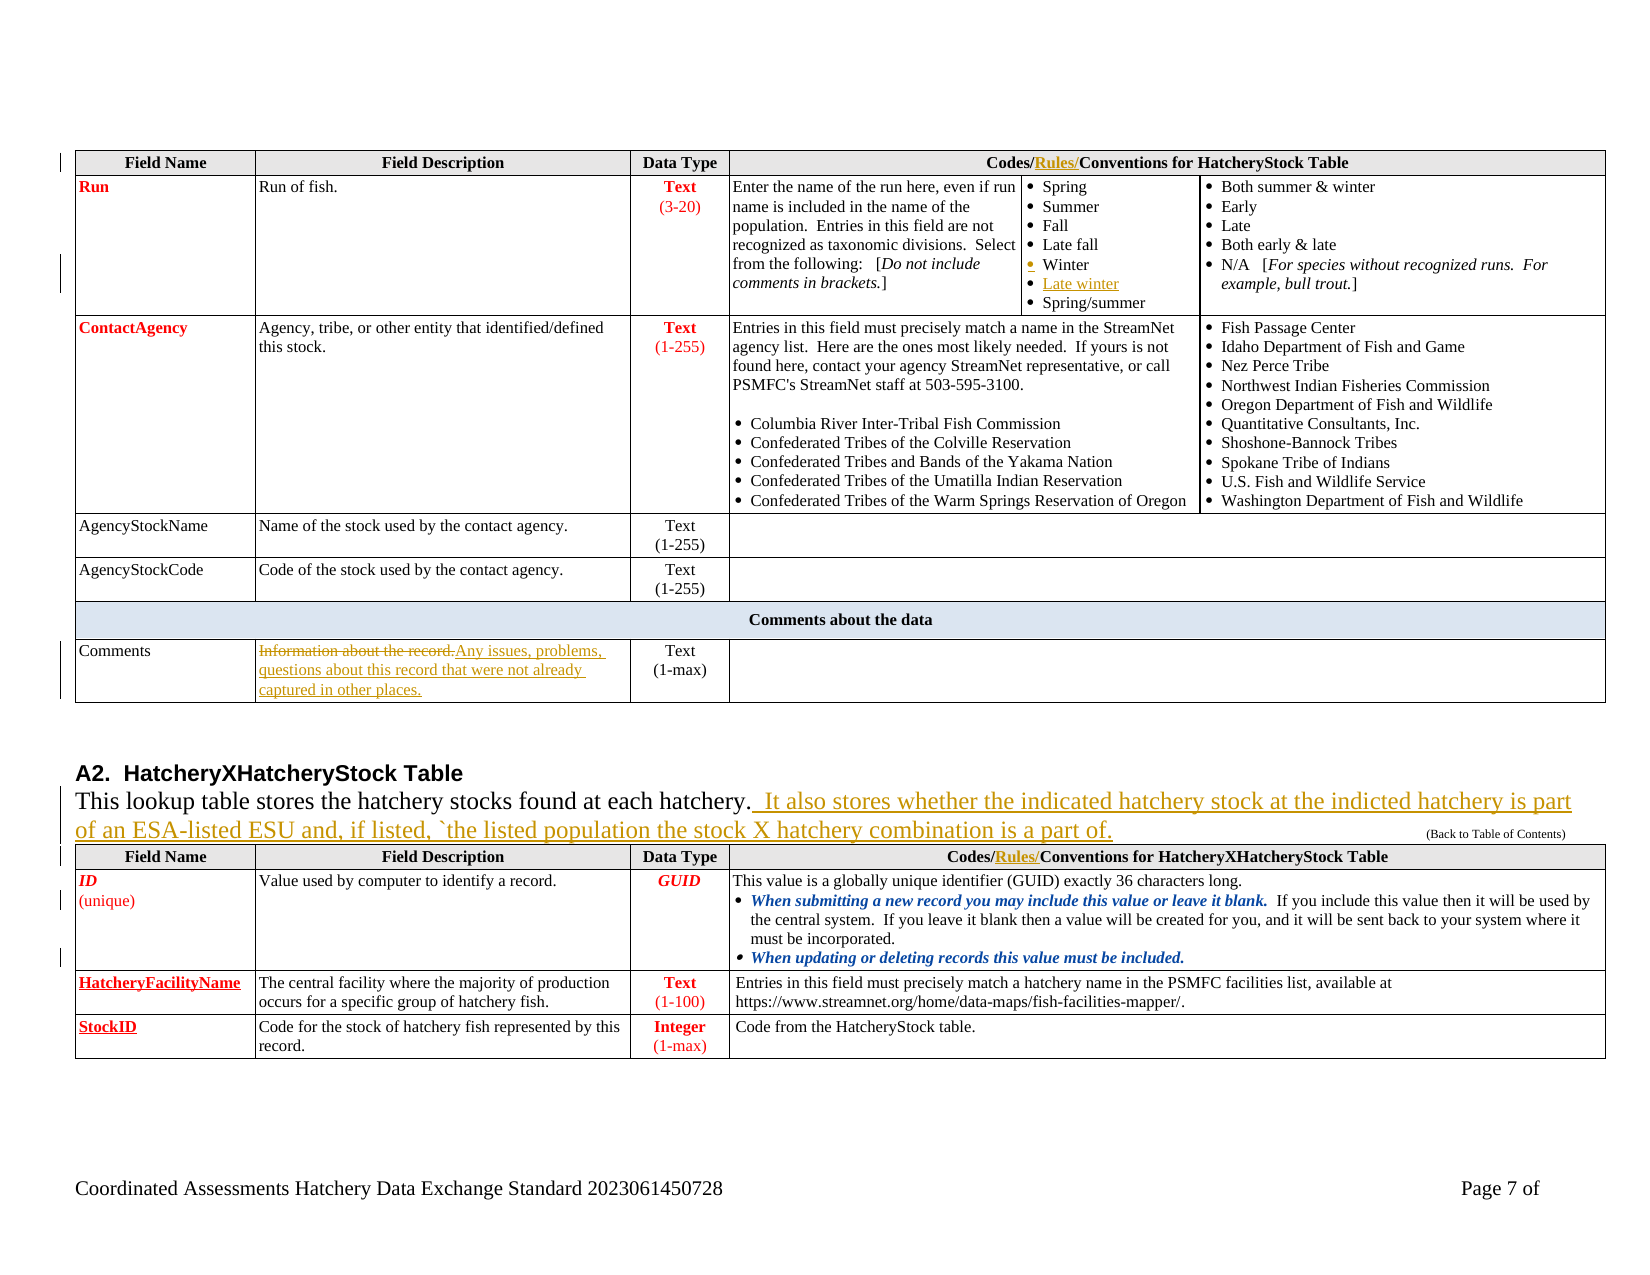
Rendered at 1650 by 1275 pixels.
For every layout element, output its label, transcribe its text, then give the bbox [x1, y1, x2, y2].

table_cell Text (1-max) [631, 640, 729, 702]
table_cell Text (1-255) [631, 514, 729, 557]
table_cell [730, 558, 1605, 601]
table_header Codes/Conventions for HatcheryXHatcheryStock Table [730, 845, 1605, 869]
table_cell Value used by computer to identify a record. [256, 870, 630, 970]
table_cell This value is a globally unique identifier (GUID) exactly 36 characters long. When submitting a new record you may include this value or leave it blank. If you include this value then it will be used by the central system. If you leave it blank then a value will be created for you, and it will be sent back to your system where it must be incorporated. When updating or deleting records this value must be included. [730, 870, 1605, 970]
table_cell StockID [76, 1015, 255, 1058]
table_cell ID (unique) [76, 870, 255, 970]
table_cell Enter the name of the run here, even if run name is included in the name of the population. Entries in this field are not recognized as taxonomic divisions. Select from the following: [Do not include comments in brackets.] [730, 176, 1021, 315]
table_cell ContactAgency [76, 316, 255, 513]
table_cell [730, 514, 1605, 557]
table_cell Comments about the data [76, 602, 1605, 638]
table_cell Run [76, 176, 255, 315]
table_cell Integer (1-max) [631, 1015, 729, 1058]
table_cell HatcheryFacilityName [76, 971, 255, 1014]
table_header Data Type [631, 845, 729, 869]
table_cell [256, 640, 630, 702]
table_cell Comments [76, 640, 255, 702]
table_cell Code of the stock used by the contact agency. [256, 558, 630, 601]
table_cell The central facility where the majority of production occurs for a specific group of hatchery fish. [256, 971, 630, 1014]
table_cell Spring Summer Fall Late fall Winter Spring/summer [1022, 176, 1199, 315]
text This lookup table stores the hatchery stocks found at each hatchery. (Back to Table of Contents) [75, 786, 1575, 844]
table_cell Both summer & winter Early Late Both early & late N/A [For species without recognized runs. For example, bull trout.] [1201, 176, 1605, 315]
table_cell Code for the stock of hatchery fish represented by this record. [256, 1015, 630, 1058]
table_cell Agency, tribe, or other entity that identified/defined this stock. [256, 316, 630, 513]
table_header Data Type [631, 151, 729, 175]
table_cell Run of fish. [256, 176, 630, 315]
table_cell Text (1-255) [631, 316, 729, 513]
table_cell Code from the HatcheryStock table. [730, 1015, 1605, 1058]
subtitle A2. HatcheryXHatcheryStock Table [75, 760, 1575, 786]
table_header Field Description [256, 151, 630, 175]
table_cell Name of the stock used by the contact agency. [256, 514, 630, 557]
table_header Field Description [256, 845, 630, 869]
table_cell [730, 640, 1605, 702]
table_header Field Name [76, 151, 255, 175]
table_cell GUID [631, 870, 729, 970]
table_cell Entries in this field must precisely match a hatchery name in the PSMFC facilities list, available at https://www.streamnet.org/home/data-maps/fish-facilities-mapper/. [730, 971, 1605, 1014]
table_cell Text (1-255) [631, 558, 729, 601]
table_cell Fish Passage Center Idaho Department of Fish and Game Nez Perce Tribe Northwest Indian Fisheries Commission Oregon Department of Fish and Wildlife Quantitative Consultants, Inc. Shoshone-Bannock Tribes Spokane Tribe of Indians U.S. Fish and Wildlife Service Washington Department of Fish and Wildlife [1201, 316, 1605, 513]
table_cell Text (1-100) [631, 971, 729, 1014]
table_header Field Name [76, 845, 255, 869]
table_cell AgencyStockCode [76, 558, 255, 601]
table_cell Text (3-20) [631, 176, 729, 315]
table_cell Entries in this field must precisely match a name in the StreamNet agency list. Here are the ones most likely needed. If yours is not found here, contact your agency StreamNet representative, or call PSMFC's StreamNet staff at 503-595-3100. Columbia River Inter-Tribal Fish Commission Confederated Tribes of the Colville Reservation Confederated Tribes and Bands of the Yakama Nation Confederated Tribes of the Umatilla Indian Reservation Confederated Tribes of the Warm Springs Reservation of Oregon [730, 316, 1199, 513]
table_cell AgencyStockName [76, 514, 255, 557]
table_header Codes/Conventions for HatcheryStock Table [730, 151, 1605, 175]
